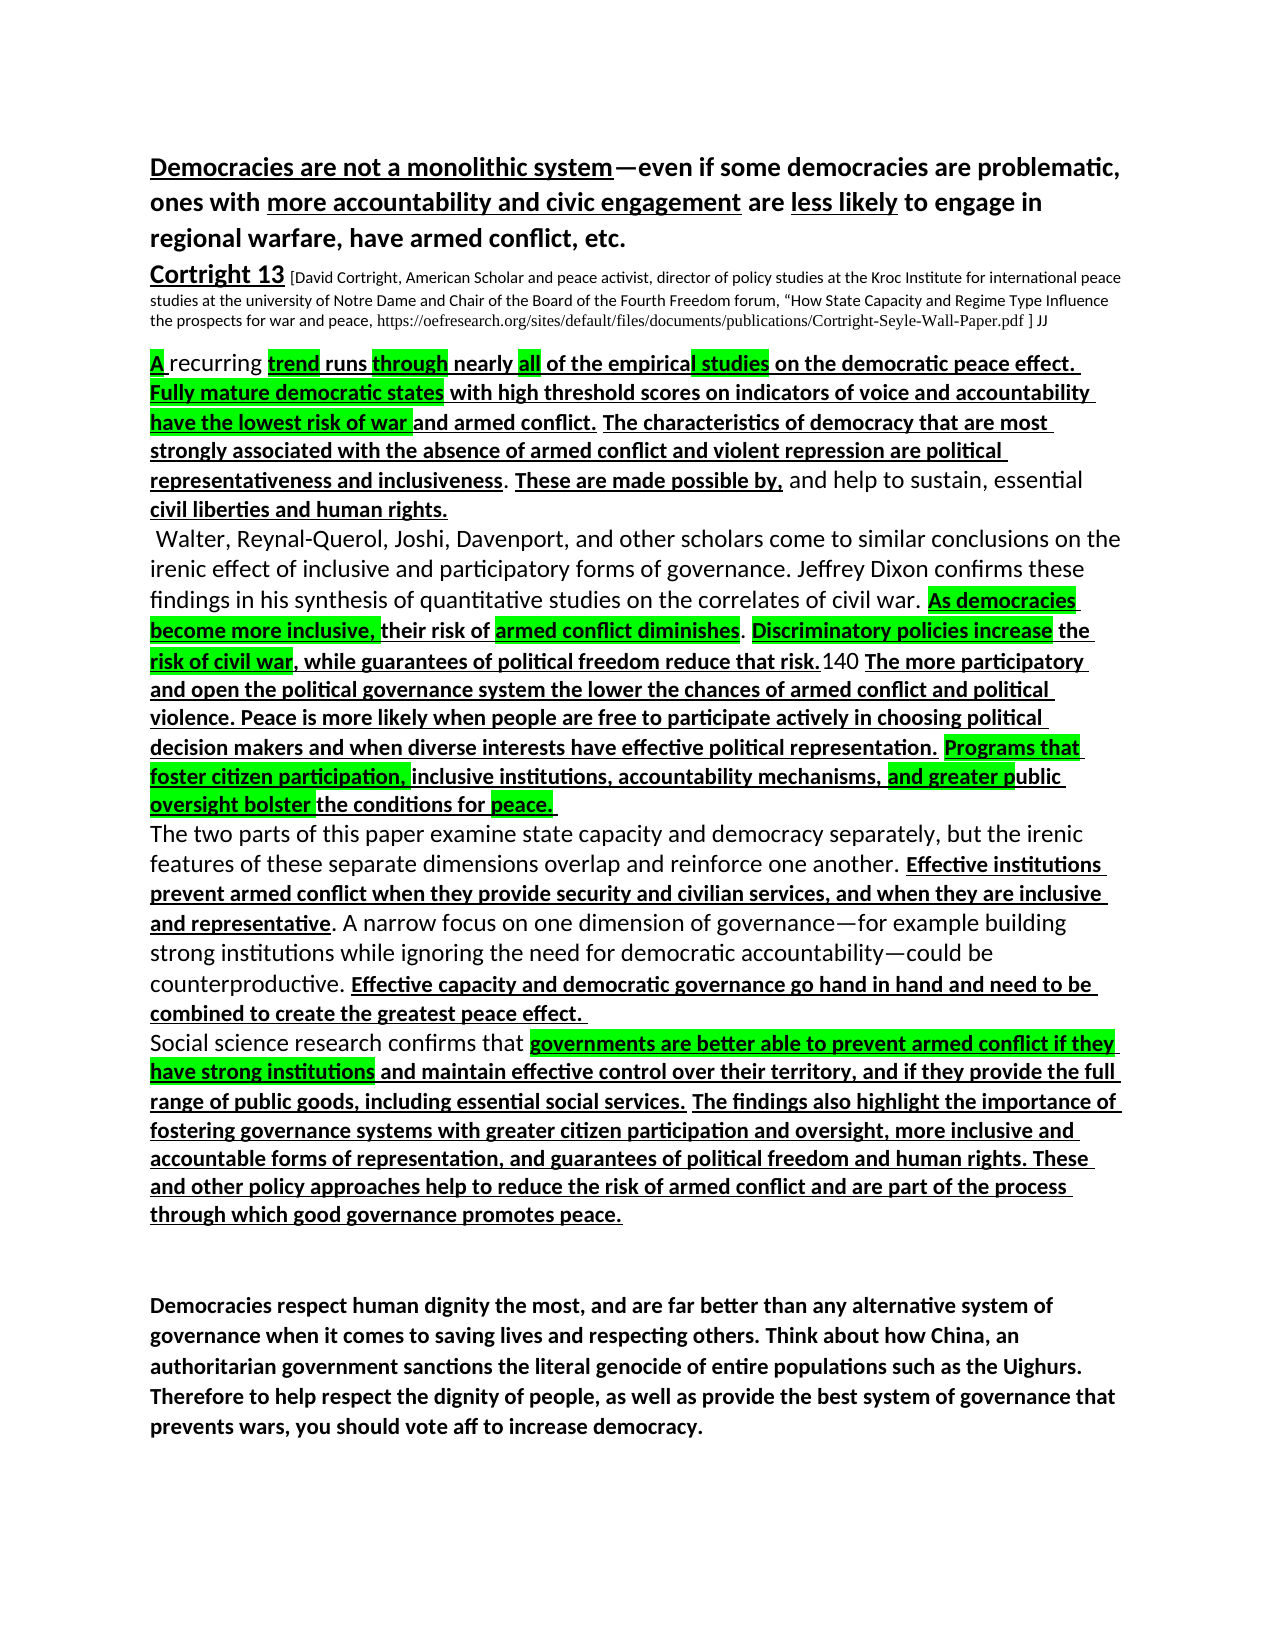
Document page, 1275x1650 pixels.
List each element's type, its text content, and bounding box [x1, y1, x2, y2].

text Social science research confirms that governments are better able to prevent armed conflict if they have strong institutions and maintain effective control over their territory, and if they provide the full range of public goods, including essential social services. The findings also highlight the importance of fostering governance systems with greater citizen participation and oversight, more inclusive and accountable forms of representation, and guarantees of political freedom and human rights. These and other policy approaches help to reduce the risk of armed conflict and are part of the process through which good governance promotes peace. [150, 1027, 1125, 1228]
text Walter, Reynal-Querol, Joshi, Davenport, and other scholars come to similar conclusions on the irenic effect of inclusive and participatory forms of governance. Jeffrey Dixon confirms these findings in his synthesis of quantitative studies on the correlates of civil war. As democracies become more inclusive, their risk of armed conflict diminishes. Discriminatory policies increase the risk of civil war, while guarantees of political freedom reduce that risk.140 The more participatory and open the political governance system the lower the chances of armed conflict and political violence. Peace is more likely when people are free to participate actively in choosing political decision makers and when diverse interests have effective political representation. Programs that foster citizen participation, inclusive institutions, accountability mechanisms, and greater public oversight bolster the conditions for peace. [150, 523, 1125, 818]
text The two parts of this paper examine state capacity and democracy separately, but the irenic features of these separate dimensions overlap and reinforce one another. Effective institutions prevent armed conflict when they provide security and civilian services, and when they are inclusive and representative. A narrow focus on one dimension of governance—for example building strong institutions while ignoring the need for democratic accountability—could be counterproductive. Effective capacity and democratic governance go hand in hand and need to be combined to create the greatest peace effect. [150, 818, 1125, 1027]
text Democracies respect human dignity the most, and are far better than any alternative system of governance when it comes to saving lives and respecting others. Think about how China, an authoritarian government sanctions the literal genocide of entire populations such as the Uighurs. Therefore to help respect the dignity of people, as well as provide the best system of governance that prevents wars, you should vote aff to increase democracy. [150, 1291, 1125, 1440]
subtitle Democracies are not a monolithic system—even if some democracies are problematic, ones with more accountability and civic engagement are less likely to engage in regional warfare, have armed conflict, etc. [150, 150, 1125, 254]
text A recurring trend runs through nearly all of the empirical studies on the democratic peace effect. Fully mature democratic states with high threshold scores on indicators of voice and accountability have the lowest risk of war and armed conflict. The characteristics of democracy that are most strongly associated with the absence of armed conflict and violent repression are political representativeness and inclusiveness. These are made possible by, and help to sustain, essential civil liberties and human rights. [150, 347, 1125, 523]
text Cortright 13 [David Cortright, American Scholar and peace activist, director of policy studies at the Kroc Institute for international peace studies at the university of Notre Dame and Chair of the Board of the Fourth Freedom forum, “How State Capacity and Regime Type Influence the prospects for war and peace, https://oefresearch.org/sites/default/files/documents/publications/Cortright-Seyle-Wall-Paper.pdf ] JJ [150, 257, 1125, 331]
